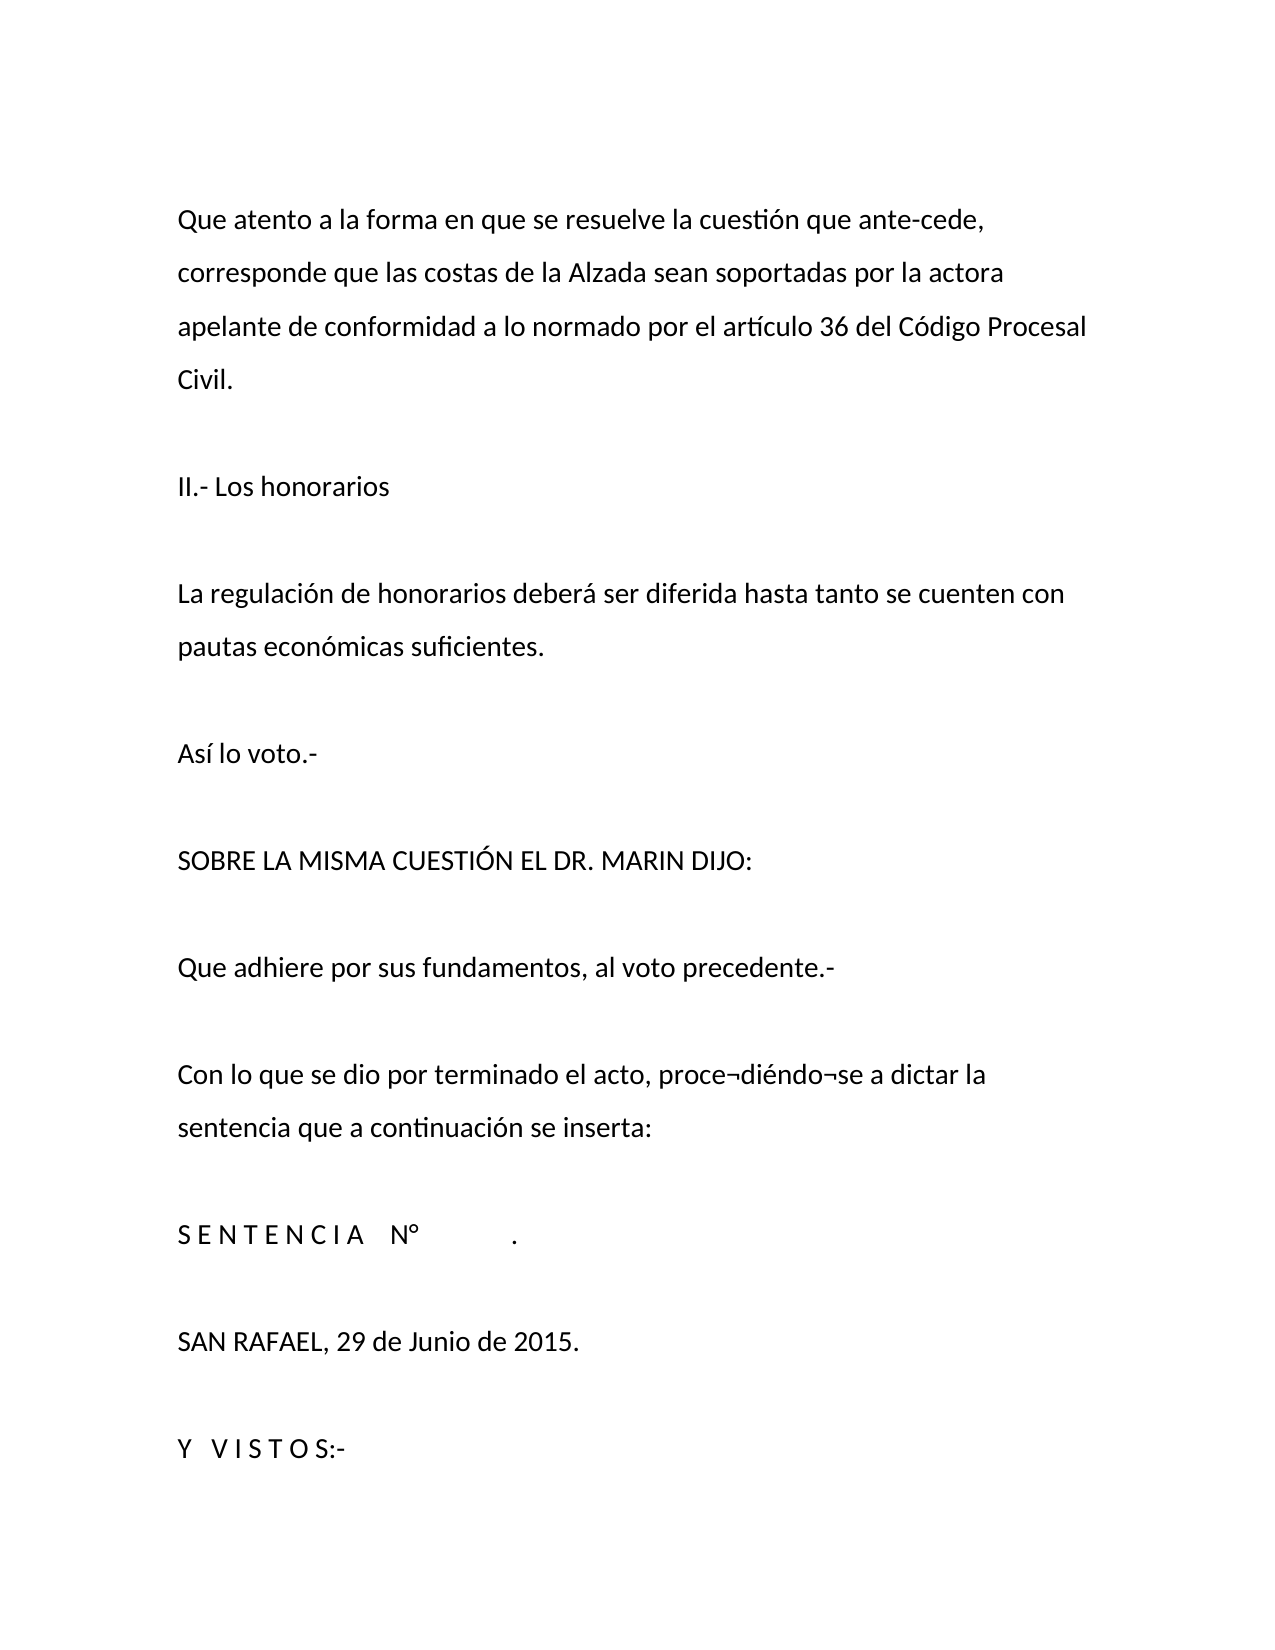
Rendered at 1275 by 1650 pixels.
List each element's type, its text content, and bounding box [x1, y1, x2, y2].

text Que atento a la forma en que se resuelve la cuestión que ante-cede, corresponde que las costas de la Alzada sean soportadas por la actora apelante de conformidad a lo normado por el artículo 36 del Código Procesal Civil. [177, 201, 1098, 397]
text La regulación de honorarios deberá ser diferida hasta tanto se cuenten con pautas económicas suficientes. [177, 575, 1098, 664]
text II.- Los honorarios [177, 468, 1098, 504]
text Así lo voto.- [177, 735, 1098, 771]
text Con lo que se dio por terminado el acto, proce¬diéndo¬se a dictar la sentencia que a continuación se inserta: [177, 1056, 1098, 1145]
text S E N T E N C I A N° . [177, 1216, 1098, 1252]
text SAN RAFAEL, 29 de Junio de 2015. [177, 1323, 1098, 1359]
text Y V I S T O S:- [177, 1430, 1098, 1466]
text Que adhiere por sus fundamentos, al voto precedente.- [177, 949, 1098, 985]
text SOBRE LA MISMA CUESTIÓN EL DR. MARIN DIJO: [177, 842, 1098, 878]
